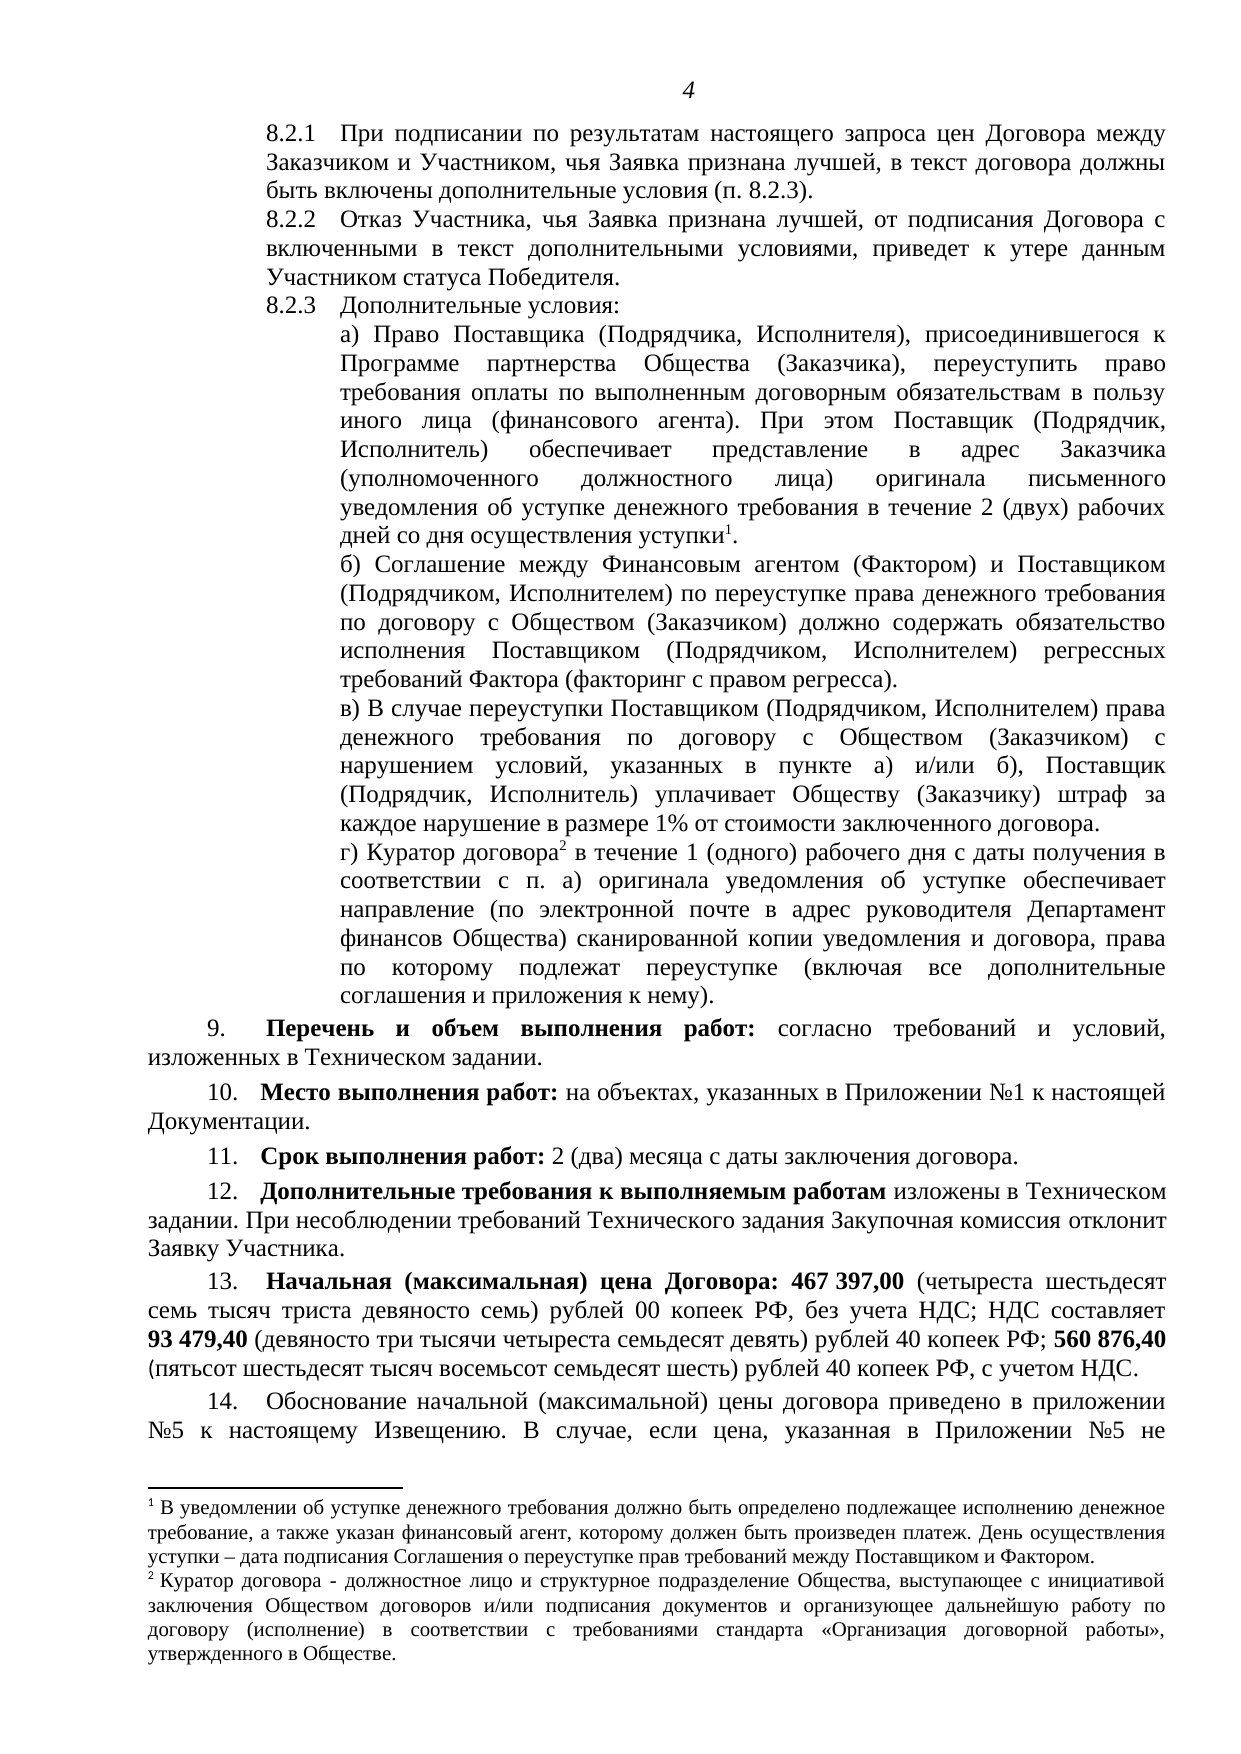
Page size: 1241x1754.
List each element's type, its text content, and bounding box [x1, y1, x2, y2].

list Место выполнения работ: на объектах, указанных в Приложении №1 к настоящей Документации. [148, 1077, 1166, 1135]
text а) Право Поставщика (Подрядчика, Исполнителя), присоединившегося к Программе партнерства Общества (Заказчика), переуступить право требования оплаты по выполненным договорным обязательствам в пользу иного лица (финансового агента). При этом Поставщик (Подрядчик, Исполнитель) обеспечивает представление в адрес Заказчика (уполномоченного должностного лица) оригинала письменного уведомления об уступке денежного требования в течение 2 (двух) рабочих дней со дня осуществления уступки. [340, 319, 1166, 549]
list Дополнительные условия: [266, 291, 1166, 319]
list Перечень и объем выполнения работ: согласно требований и условий, изложенных в Техническом задании. [148, 1013, 1166, 1071]
list Начальная (максимальная) цена Договора: 467 397,00 (четыреста шестьдесят семь тысяч триста девяносто семь) рублей 00 копеек РФ, без учета НДС; НДС составляет 93 479,40 (девяносто три тысячи четыреста семьдесят девять) рублей 40 копеек РФ; 560 876,40 (пятьсот шестьдесят тысяч восемьсот семьдесят шесть) рублей 40 копеек РФ, с учетом НДС. [148, 1266, 1166, 1382]
text г) Куратор договора в течение 1 (одного) рабочего дня с даты получения в соответствии с п. а) оригинала уведомления об уступке обеспечивает направление (по электронной почте в адрес руководителя Департамент финансов Общества) сканированной копии уведомления и договора, права по которому подлежат переуступке (включая все дополнительные соглашения и приложения к нему). [340, 837, 1166, 1009]
list Отказ Участника, чья Заявка признана лучшей, от подписания Договора с включенными в текст дополнительными условиями, приведет к утере данным Участником статуса Победителя. [266, 204, 1166, 291]
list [148, 1386, 1166, 1444]
list Срок выполнения работ: 2 (два) месяца с даты заключения договора. [148, 1141, 1166, 1170]
text в) В случае переуступки Поставщиком (Подрядчиком, Исполнителем) права денежного требования по договору с Обществом (Заказчиком) с нарушением условий, указанных в пункте а) и/или б), Поставщик (Подрядчик, Исполнитель) уплачивает Обществу (Заказчику) штраф за каждое нарушение в размере 1% от стоимости заключенного договора. [340, 693, 1166, 837]
list При подписании по результатам настоящего запроса цен Договора между Заказчиком и Участником, чья Заявка признана лучшей, в текст договора должны быть включены дополнительные условия (п. 8.2.3). [266, 118, 1166, 204]
list Дополнительные требования к выполняемым работам изложены в Техническом задании. При несоблюдении требований Технического задания Закупочная комиссия отклонит Заявку Участника. [148, 1176, 1166, 1262]
text б) Соглашение между Финансовым агентом (Фактором) и Поставщиком (Подрядчиком, Исполнителем) по переуступке права денежного требования по договору с Обществом (Заказчиком) должно содержать обязательство исполнения Поставщиком (Подрядчиком, Исполнителем) регрессных требований Фактора (факторинг с правом регресса). [340, 549, 1166, 693]
